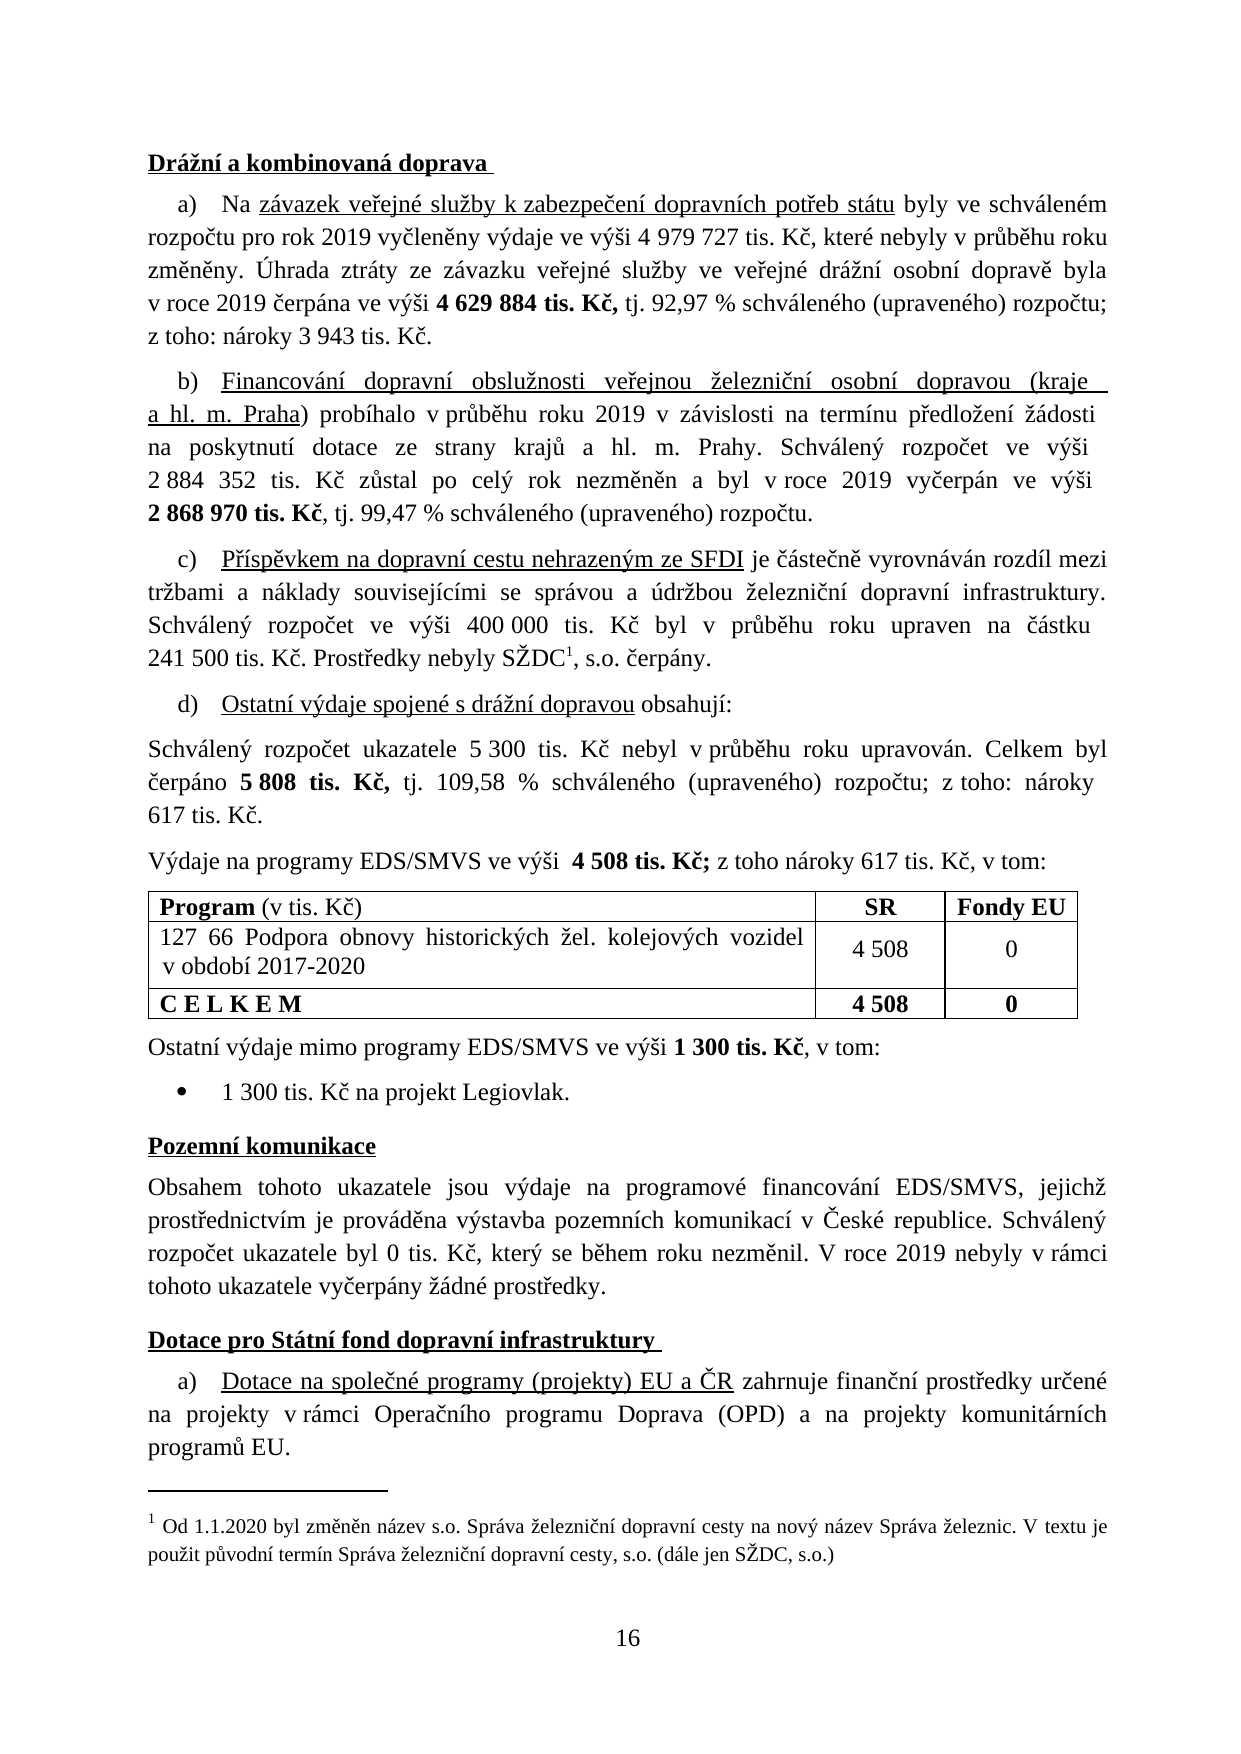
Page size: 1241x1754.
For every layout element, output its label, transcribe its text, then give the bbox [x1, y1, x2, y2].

list Příspěvkem na dopravní cestu nehrazeným ze SFDI je částečně vyrovnáván rozdíl mezi tržbami a náklady souvisejícími se správou a údržbou železniční dopravní infrastruktury. Schválený rozpočet ve výši 400 000 tis. Kč byl v průběhu roku upraven na částku 241 500 tis. Kč. Prostředky nebyly SŽDC, s.o. čerpány. [148, 544, 1107, 672]
table_cell 4 508 [816, 989, 944, 1018]
table_cell 0 [946, 922, 1077, 988]
subtitle Drážní a kombinovaná doprava [148, 148, 1107, 176]
table_header Fondy EU [946, 892, 1077, 921]
subtitle Pozemní komunikace [148, 1131, 1107, 1160]
text Schválený rozpočet ukazatele 5 300 tis. Kč nebyl v průběhu roku upravován. Celkem byl čerpáno 5 808 tis. Kč, tj. 109,58 % schváleného (upraveného) rozpočtu; z toho: nároky 617 tis. Kč. [148, 734, 1107, 829]
list Dotace na společné programy (projekty) EU a ČR zahrnuje finanční prostředky určené na projekty v rámci Operačního programu Doprava (OPD) a na projekty komunitárních programů EU. [148, 1366, 1107, 1461]
table_header SR [816, 892, 944, 921]
table_cell 0 [946, 989, 1077, 1018]
table_cell 127 66 Podpora obnovy historických žel. kolejových vozidel v období 2017-2020 [149, 922, 815, 988]
table_header Program (v tis. Kč) [149, 892, 815, 921]
text Ostatní výdaje mimo programy EDS/SMVS ve výši 1 300 tis. Kč, v tom: [148, 1032, 1107, 1060]
table_cell 4 508 [816, 922, 944, 988]
subtitle Dotace pro Státní fond dopravní infrastruktury [148, 1325, 1107, 1354]
text Výdaje na programy EDS/SMVS ve výši 4 508 tis. Kč; z toho nároky 617 tis. Kč, v tom: [148, 846, 1107, 874]
list 1 300 tis. Kč na projekt Legiovlak. [177, 1077, 1107, 1106]
text Obsahem tohoto ukazatele jsou výdaje na programové financování EDS/SMVS, jejichž prostřednictvím je prováděna výstavba pozemních komunikací v České republice. Schválený rozpočet ukazatele byl 0 tis. Kč, který se během roku nezměnil. V roce 2019 nebyly v rámci tohoto ukazatele vyčerpány žádné prostředky. [148, 1172, 1107, 1300]
table_cell C E L K E M [149, 989, 815, 1018]
list Ostatní výdaje spojené s drážní dopravou obsahují: [177, 689, 1107, 717]
list Financování dopravní obslužnosti veřejnou železniční osobní dopravou (kraje a hl. m. Praha) probíhalo v průběhu roku 2019 v závislosti na termínu předložení žádosti na poskytnutí dotace ze strany krajů a hl. m. Prahy. Schválený rozpočet ve výši 2 884 352 tis. Kč zůstal po celý rok nezměněn a byl v roce 2019 vyčerpán ve výši 2 868 970 tis. Kč, tj. 99,47 % schváleného (upraveného) rozpočtu. [148, 366, 1107, 527]
list Na závazek veřejné služby k zabezpečení dopravních potřeb státu byly ve schváleném rozpočtu pro rok 2019 vyčleněny výdaje ve výši 4 979 727 tis. Kč, které nebyly v průběhu roku změněny. Úhrada ztráty ze závazku veřejné služby ve veřejné drážní osobní dopravě byla v roce 2019 čerpána ve výši 4 629 884 tis. Kč, tj. 92,97 % schváleného (upraveného) rozpočtu; z toho: nároky 3 943 tis. Kč. [148, 189, 1107, 350]
